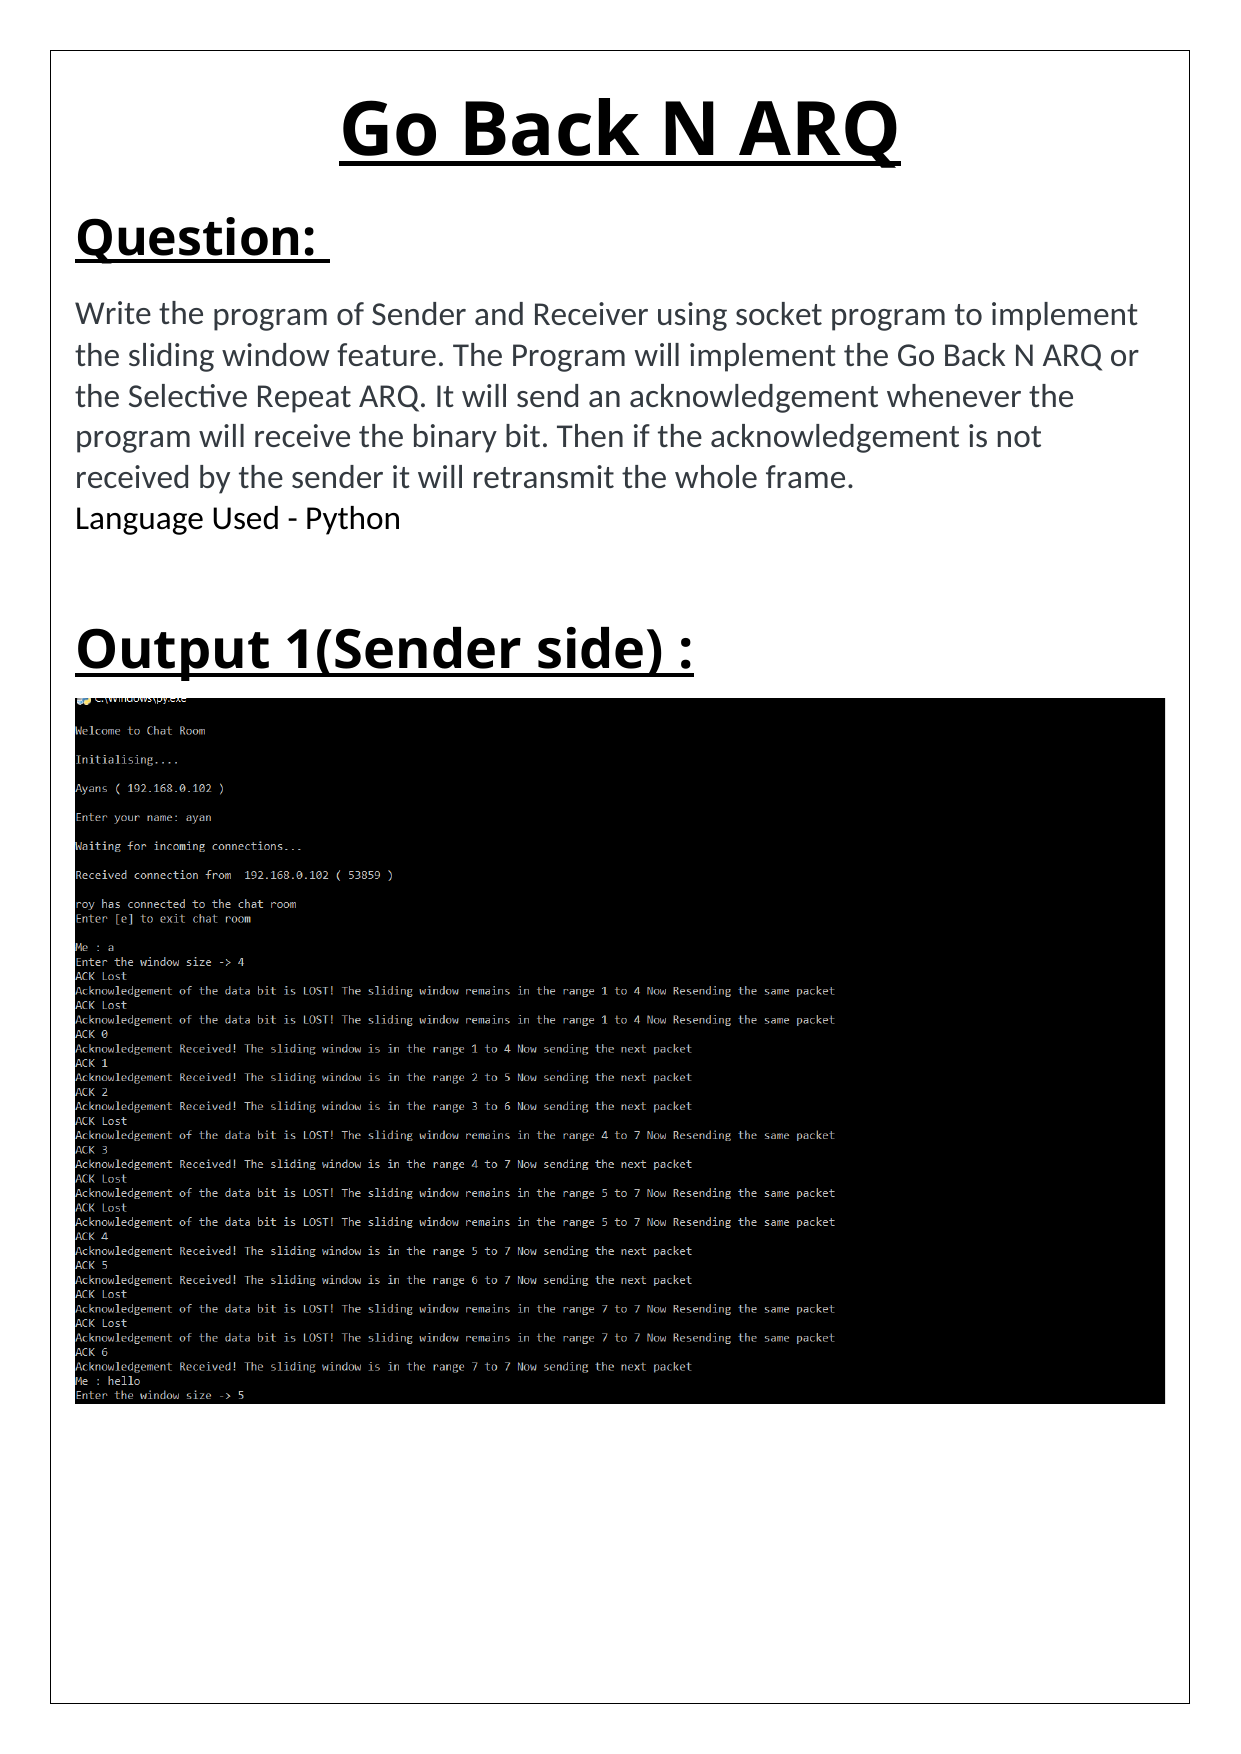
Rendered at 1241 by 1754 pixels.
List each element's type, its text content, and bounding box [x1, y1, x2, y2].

text Go Back N ARQ [75, 75, 1165, 177]
text Language Used - Python [75, 497, 1165, 539]
picture [75, 698, 1166, 1404]
text Output 1(Sender side) : [75, 610, 1165, 684]
text Question: [75, 202, 1165, 270]
text Write the program of Sender and Receiver using socket program to implement the sliding window feature. The Program will implement the Go Back N ARQ or the Selective Repeat ARQ. It will send an acknowledgement whenever the program will receive the binary bit. Then if the acknowledgement is not received by the sender it will retransmit the whole frame. [204, 292, 1165, 497]
